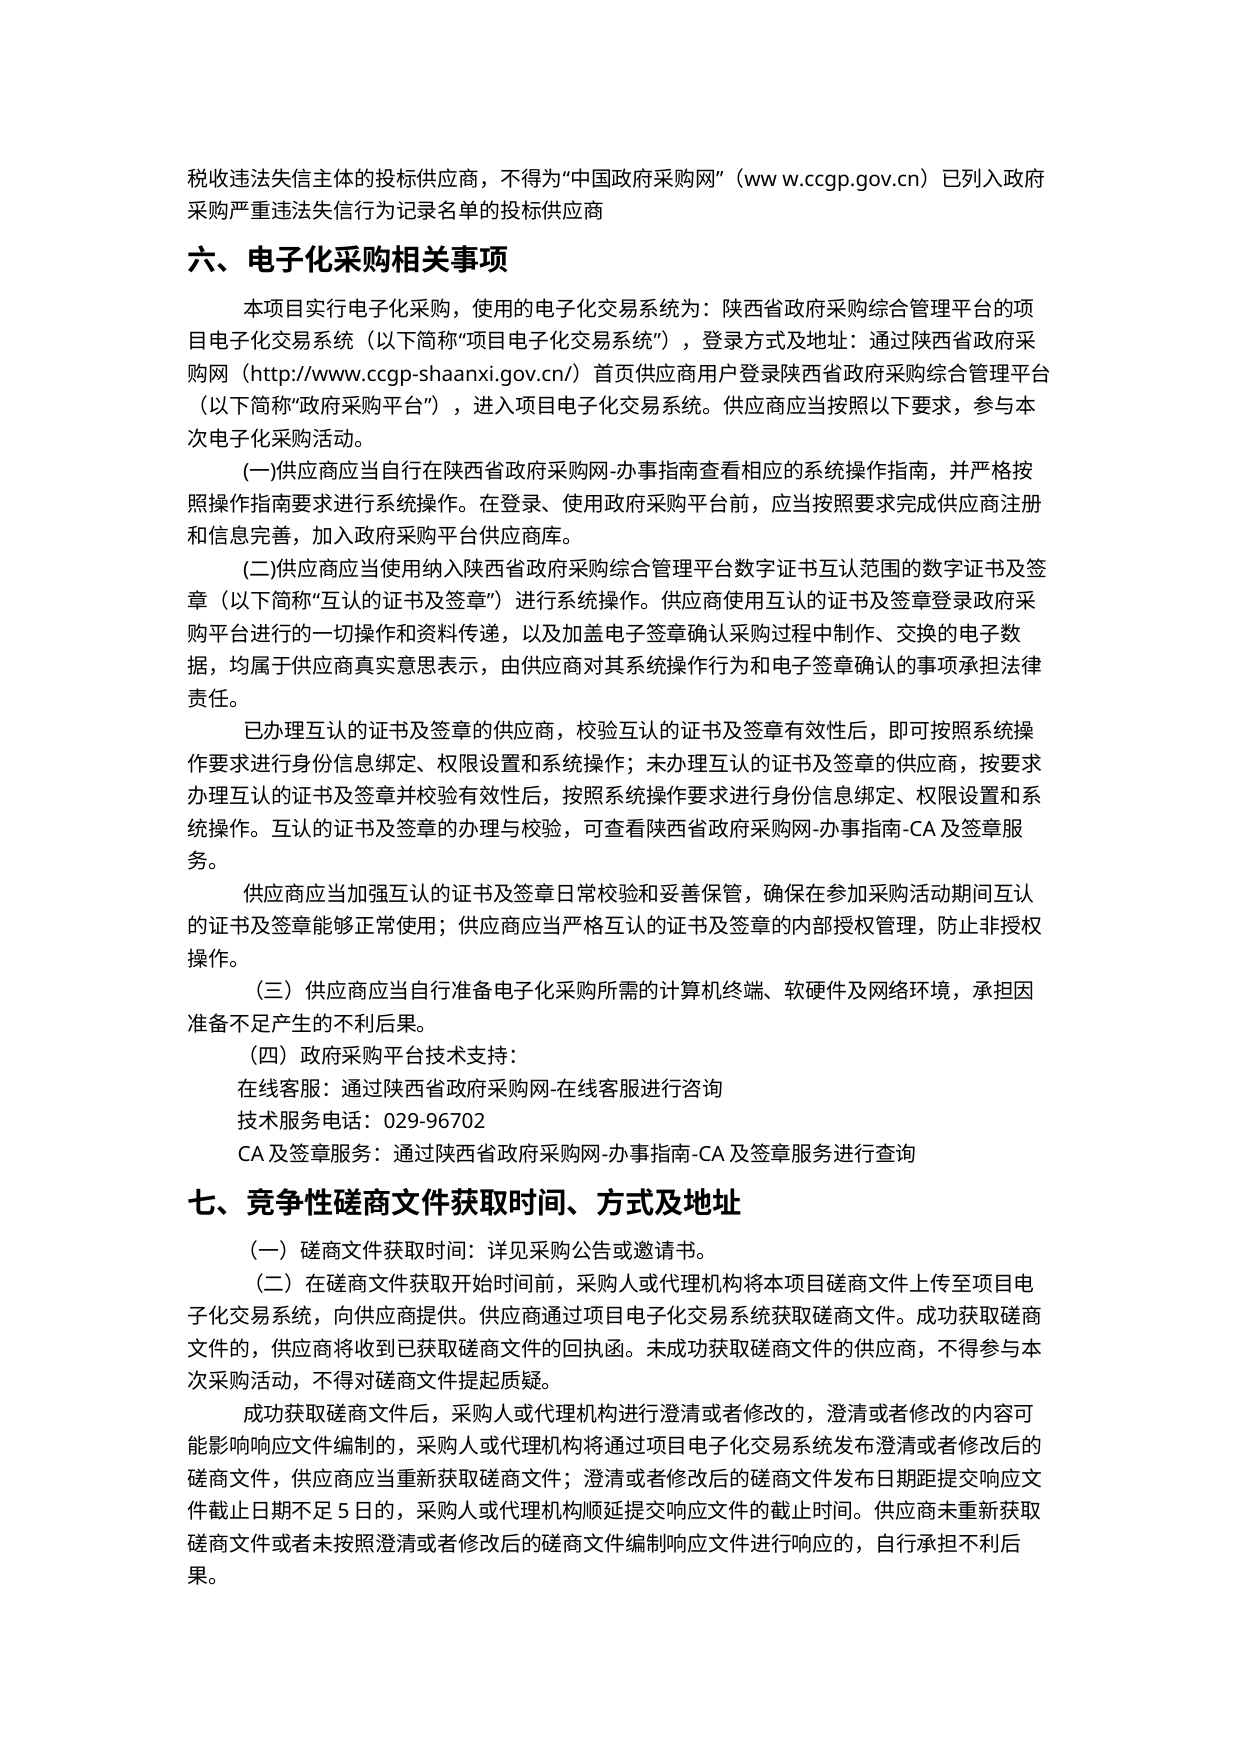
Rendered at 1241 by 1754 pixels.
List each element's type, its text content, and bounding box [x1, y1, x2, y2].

text （三）供应商应当自行准备电子化采购所需的计算机终端、软硬件及网络环境，承担因准备不足产生的不利后果。 [187, 974, 1053, 1039]
text 技术服务电话：029-96702 [187, 1104, 1053, 1137]
text CA及签章服务：通过陕西省政府采购网-办事指南-CA及签章服务进行查询 [187, 1137, 1053, 1169]
text 供应商应当加强互认的证书及签章日常校验和妥善保管，确保在参加采购活动期间互认的证书及签章能够正常使用；供应商应当严格互认的证书及签章的内部授权管理，防止非授权操作。 [187, 877, 1053, 974]
text 在线客服：通过陕西省政府采购网-在线客服进行咨询 [187, 1072, 1053, 1104]
text 已办理互认的证书及签章的供应商，校验互认的证书及签章有效性后，即可按照系统操作要求进行身份信息绑定、权限设置和系统操作；未办理互认的证书及签章的供应商，按要求办理互认的证书及签章并校验有效性后，按照系统操作要求进行身份信息绑定、权限设置和系统操作。互认的证书及签章的办理与校验，可查看陕西省政府采购网-办事指南-CA及签章服务。 [187, 714, 1053, 877]
text 成功获取磋商文件后，采购人或代理机构进行澄清或者修改的，澄清或者修改的内容可能影响响应文件编制的，采购人或代理机构将通过项目电子化交易系统发布澄清或者修改后的磋商文件，供应商应当重新获取磋商文件；澄清或者修改后的磋商文件发布日期距提交响应文件截止日期不足5日的，采购人或代理机构顺延提交响应文件的截止时间。供应商未重新获取磋商文件或者未按照澄清或者修改后的磋商文件编制响应文件进行响应的，自行承担不利后果。 [187, 1397, 1053, 1592]
text （二）在磋商文件获取开始时间前，采购人或代理机构将本项目磋商文件上传至项目电子化交易系统，向供应商提供。供应商通过项目电子化交易系统获取磋商文件。成功获取磋商文件的，供应商将收到已获取磋商文件的回执函。未成功获取磋商文件的供应商，不得参与本次采购活动，不得对磋商文件提起质疑。 [187, 1267, 1053, 1397]
text （一）磋商文件获取时间：详见采购公告或邀请书。 [187, 1234, 1053, 1267]
text 六、电子化采购相关事项 [187, 227, 1053, 292]
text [187, 162, 1053, 227]
text （四）政府采购平台技术支持： [187, 1039, 1053, 1072]
text 七、竞争性磋商文件获取时间、方式及地址 [187, 1169, 1053, 1234]
text (一)供应商应当自行在陕西省政府采购网-办事指南查看相应的系统操作指南，并严格按照操作指南要求进行系统操作。在登录、使用政府采购平台前，应当按照要求完成供应商注册和信息完善，加入政府采购平台供应商库。 [187, 454, 1053, 552]
text (二)供应商应当使用纳入陕西省政府采购综合管理平台数字证书互认范围的数字证书及签章（以下简称“互认的证书及签章”）进行系统操作。供应商使用互认的证书及签章登录政府采购平台进行的一切操作和资料传递，以及加盖电子签章确认采购过程中制作、交换的电子数据，均属于供应商真实意思表示，由供应商对其系统操作行为和电子签章确认的事项承担法律责任。 [187, 552, 1053, 714]
text 本项目实行电子化采购，使用的电子化交易系统为：陕西省政府采购综合管理平台的项目电子化交易系统（以下简称“项目电子化交易系统”），登录方式及地址：通过陕西省政府采购网（http://www.ccgp-shaanxi.gov.cn/）首页供应商用户登录陕西省政府采购综合管理平台（以下简称“政府采购平台”），进入项目电子化交易系统。供应商应当按照以下要求，参与本次电子化采购活动。 [187, 292, 1053, 454]
